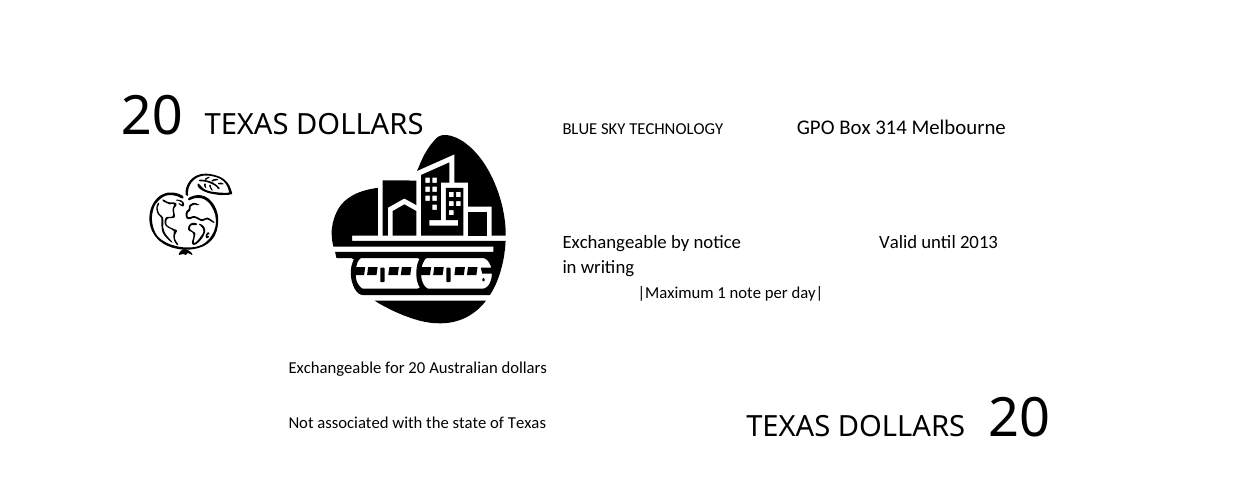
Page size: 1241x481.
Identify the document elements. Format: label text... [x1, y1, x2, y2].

text in writing [501, 254, 1091, 279]
text 20 TEXAS DOLLARS BLUE SKY TECHNOLOGY GPO Box 314 Melbourne [82, 77, 1091, 151]
text Exchangeable for 20 Australian dollars [82, 358, 1203, 378]
text Exchangeable by notice Valid until 2013 [532, 229, 1091, 254]
text |Maximum 1 note per day| [576, 279, 1091, 304]
text Not associated with the state of Texas TEXAS DOLLARS 20 [82, 378, 1203, 452]
